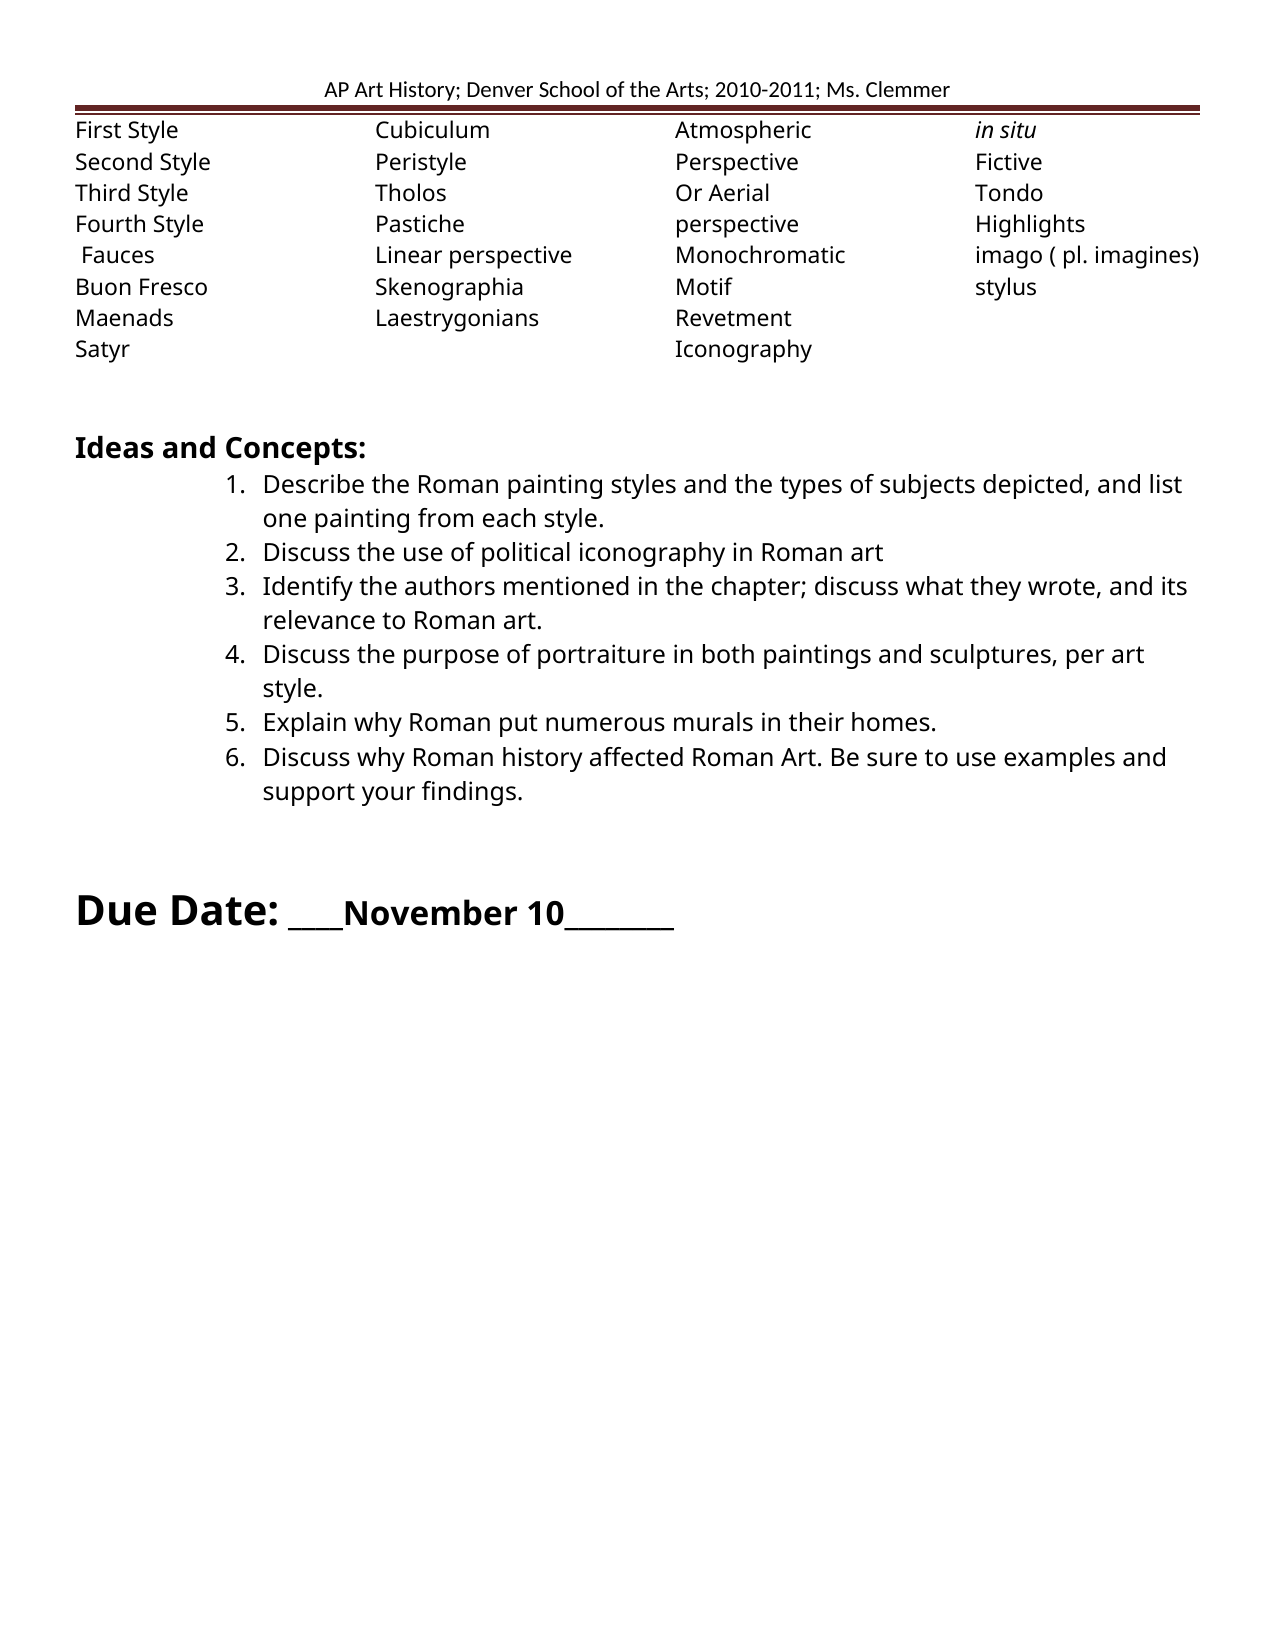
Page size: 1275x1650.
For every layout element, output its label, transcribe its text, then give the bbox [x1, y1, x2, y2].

text Atmospheric Perspective [675, 115, 900, 177]
text Monochromatic [675, 239, 900, 271]
text Skenographia [375, 271, 600, 302]
text Due Date: ____November 10________ [75, 881, 1200, 937]
text Tholos [375, 177, 600, 208]
text Third Style [75, 177, 300, 208]
text Linear perspective [375, 239, 600, 271]
list Discuss the purpose of portraiture in both paintings and sculptures, per art style. [225, 637, 1200, 705]
list Explain why Roman put numerous murals in their homes. [225, 705, 1200, 739]
text Ideas and Concepts: [75, 427, 1200, 467]
list Discuss the use of political iconography in Roman art [225, 535, 1200, 569]
text Or Aerial perspective [675, 177, 900, 239]
text Iconography [675, 333, 900, 364]
text Highlights [975, 208, 1200, 239]
text stylus [975, 271, 1200, 302]
text Tondo [975, 177, 1200, 208]
text First Style [75, 115, 300, 146]
text Fauces [75, 239, 300, 271]
text Peristyle [375, 146, 600, 177]
text Cubiculum [375, 115, 600, 146]
text in situ [975, 115, 1200, 146]
text Second Style [75, 146, 300, 177]
text Fourth Style [75, 208, 300, 239]
text Revetment [675, 302, 900, 333]
list Describe the Roman painting styles and the types of subjects depicted, and list one painting from each style. [225, 467, 1200, 535]
list Discuss why Roman history affected Roman Art. Be sure to use examples and support your findings. [225, 739, 1200, 835]
text Laestrygonians [375, 302, 600, 333]
text Satyr [75, 333, 300, 364]
text Buon Fresco [75, 271, 300, 302]
text Motif [675, 271, 900, 302]
text Maenads [75, 302, 300, 333]
text Pastiche [375, 208, 600, 239]
list Identify the authors mentioned in the chapter; discuss what they wrote, and its relevance to Roman art. [225, 569, 1200, 637]
text imago ( pl. imagines) [975, 239, 1200, 271]
text Fictive [975, 146, 1200, 177]
